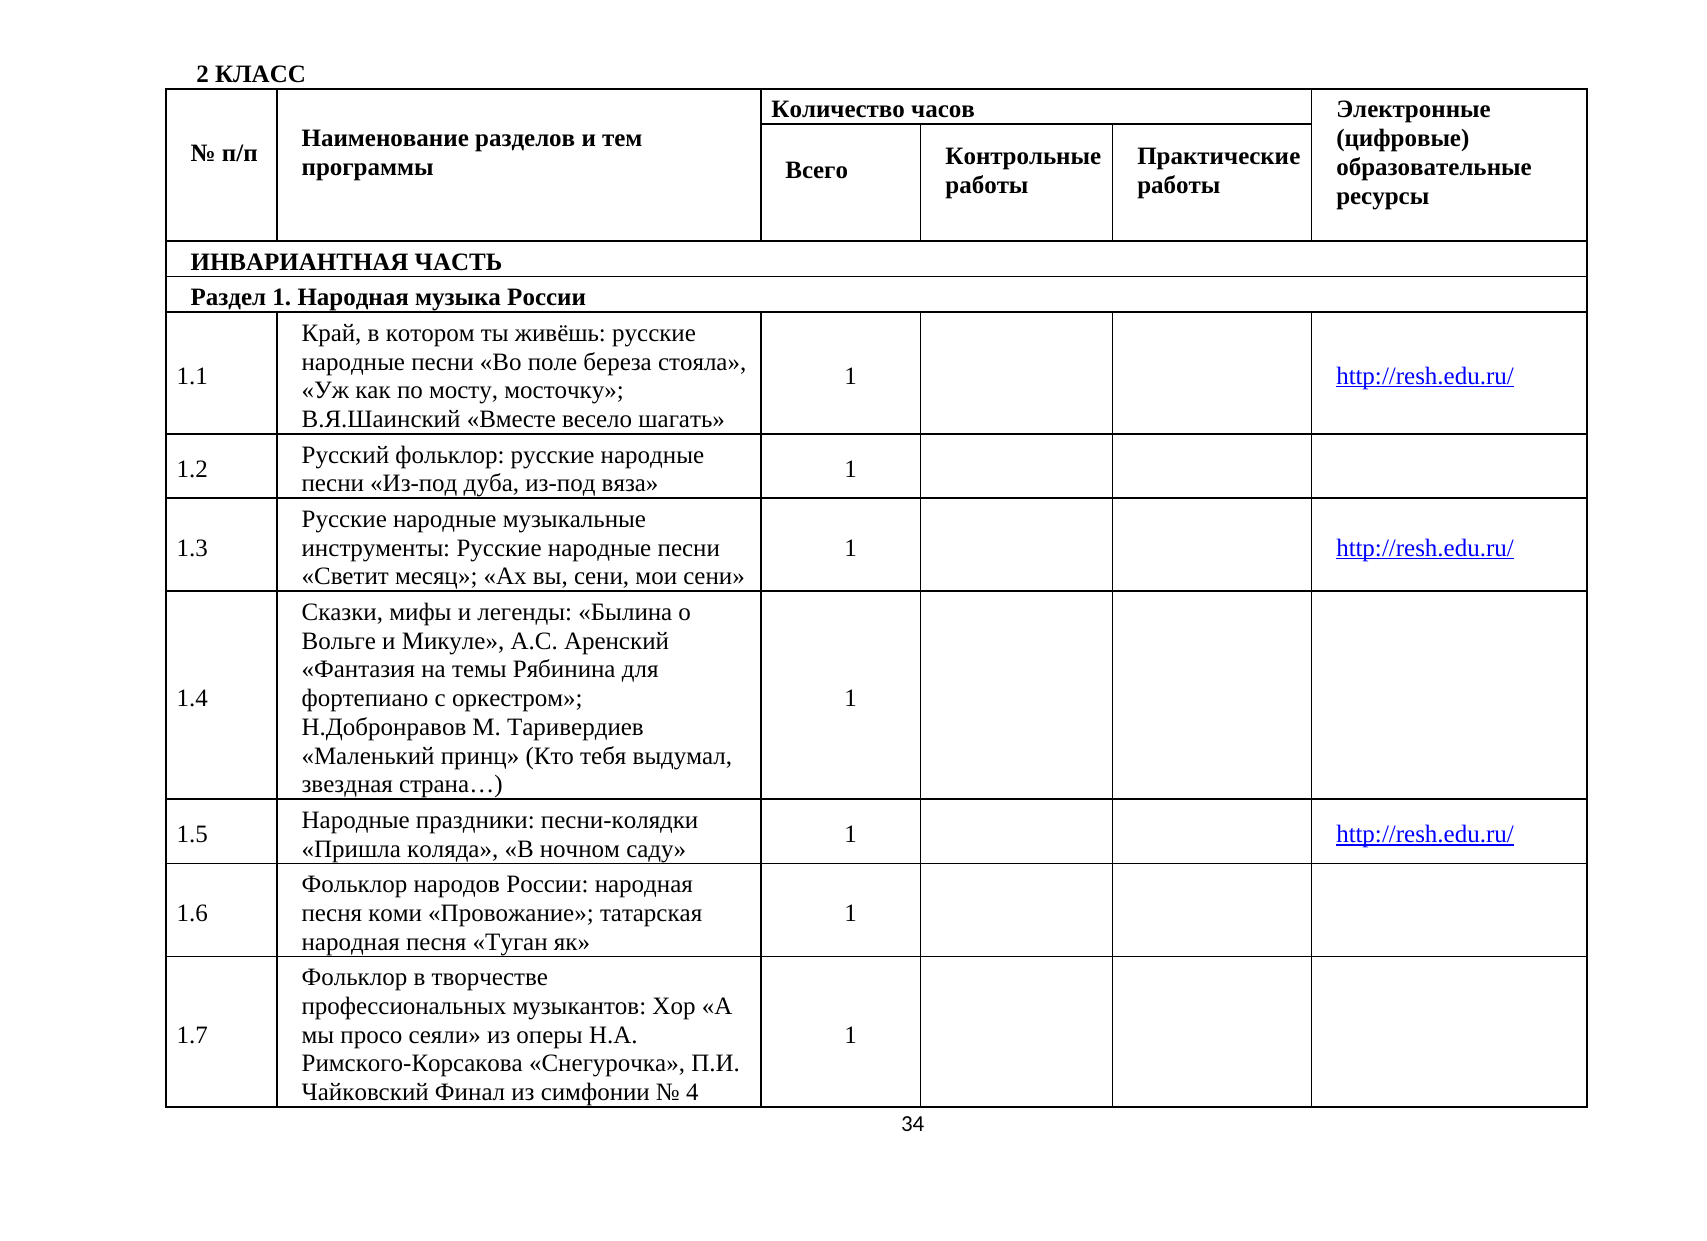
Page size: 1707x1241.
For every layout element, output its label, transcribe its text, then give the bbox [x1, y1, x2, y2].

table_cell 1.7 [167, 957, 276, 1106]
table_cell [1312, 957, 1586, 1106]
table_header Электронные (цифровые) образовательные ресурсы [1312, 90, 1586, 240]
table_cell http://resh.edu.ru/ [1312, 499, 1586, 590]
table_cell 1 [762, 313, 920, 433]
table_cell 1.5 [167, 800, 276, 862]
table_cell [1312, 435, 1586, 497]
table_cell 1.6 [167, 864, 276, 956]
table_cell Раздел 1. Народная музыка России [167, 277, 1586, 311]
table_cell Русский фольклор: русские народные песни «Из-под дуба, из-под вяза» [278, 435, 760, 497]
table_cell http://resh.edu.ru/ [1312, 313, 1586, 433]
text 2 КЛАСС [190, 59, 1647, 88]
table_cell Практические работы [1113, 125, 1311, 240]
table_header № п/п [167, 90, 276, 240]
table_cell 1 [762, 499, 920, 590]
table_cell [921, 313, 1112, 433]
table_header Количество часов [762, 90, 1311, 123]
table_cell 1 [762, 800, 920, 862]
table_cell [1113, 313, 1311, 433]
table_header Наименование разделов и тем программы [278, 90, 760, 240]
table_cell ИНВАРИАНТНАЯ ЧАСТЬ [167, 242, 1586, 276]
table_cell [1113, 800, 1311, 862]
table_cell [921, 499, 1112, 590]
table_cell Фольклор народов России: народная песня коми «Провожание»; татарская народная песня «Туган як» [278, 864, 760, 956]
table_cell [1113, 592, 1311, 798]
table_cell 1 [762, 864, 920, 956]
table_cell Русские народные музыкальные инструменты: Русские народные песни «Светит месяц»; «Ах вы, сени, мои сени» [278, 499, 760, 590]
table_cell 1.1 [167, 313, 276, 433]
table_cell 1.4 [167, 592, 276, 798]
table_cell Народные праздники: песни-колядки «Пришла коляда», «В ночном саду» [278, 800, 760, 862]
table_cell [921, 864, 1112, 956]
table_cell [1113, 957, 1311, 1106]
table_cell [921, 592, 1112, 798]
table_cell [1113, 499, 1311, 590]
table_cell Фольклор в творчестве профессиональных музыкантов: Хор «А мы просо сеяли» из оперы Н.А. Римского-Корсакова «Снегурочка», П.И. Чайковский Финал из симфонии № 4 [278, 957, 760, 1106]
table_cell [1312, 864, 1586, 956]
table_cell 1 [762, 435, 920, 497]
table_cell Край, в котором ты живёшь: русские народные песни «Во поле береза стояла», «Уж как по мосту, мосточку»; В.Я.Шаинский «Вместе весело шагать» [278, 313, 760, 433]
table_cell [921, 800, 1112, 862]
table_cell [1113, 864, 1311, 956]
table_cell 1.2 [167, 435, 276, 497]
table_cell [921, 435, 1112, 497]
table_cell 1.3 [167, 499, 276, 590]
table_cell [1113, 435, 1311, 497]
table_cell Всего [762, 125, 920, 240]
table_cell [1312, 592, 1586, 798]
table_cell http://resh.edu.ru/ [1312, 800, 1586, 862]
table_cell 1 [762, 592, 920, 798]
table_cell [921, 957, 1112, 1106]
table_cell Контрольные работы [921, 125, 1112, 240]
table_cell Сказки, мифы и легенды: «Былина о Вольге и Микуле», А.С. Аренский «Фантазия на темы Рябинина для фортепиано с оркестром»; Н.Добронравов М. Таривердиев «Маленький принц» (Кто тебя выдумал, звездная страна…) [278, 592, 760, 798]
table_cell 1 [762, 957, 920, 1106]
